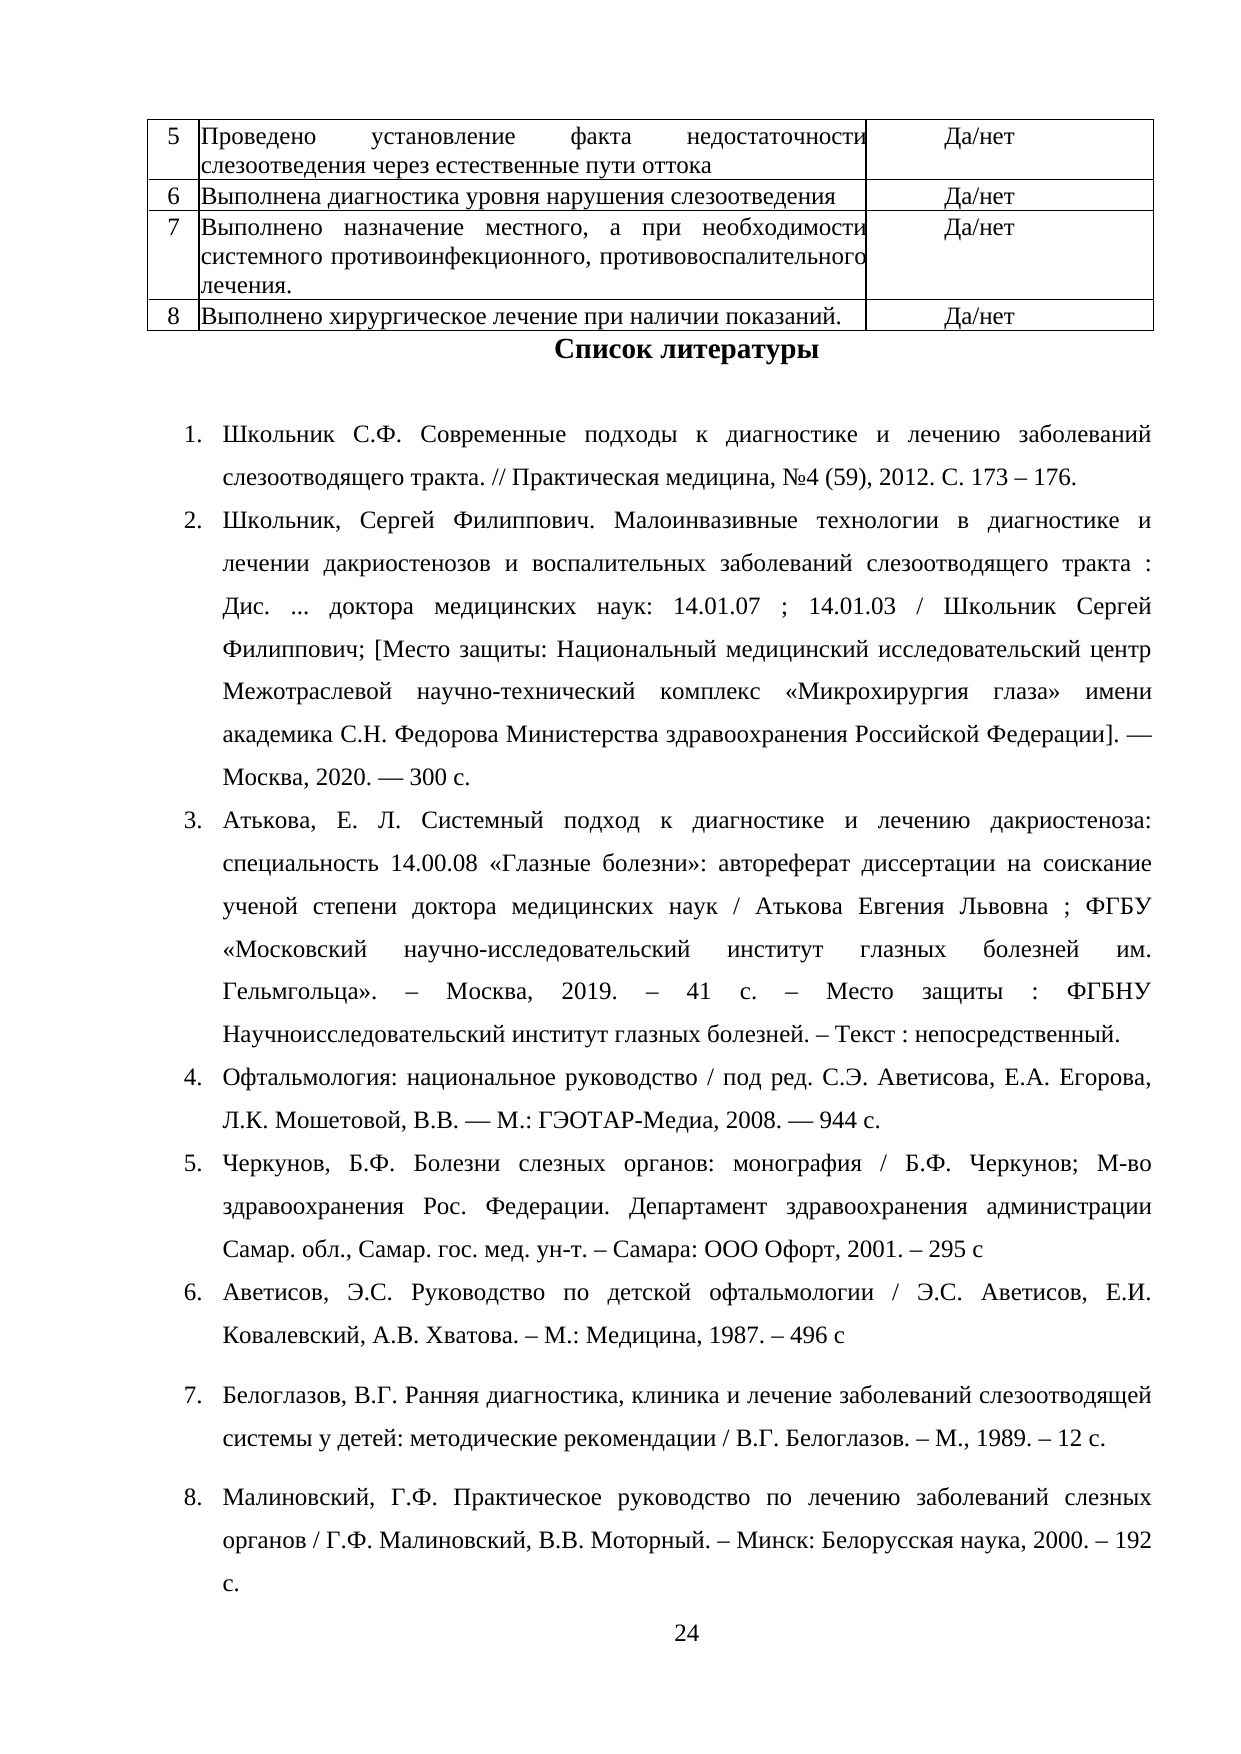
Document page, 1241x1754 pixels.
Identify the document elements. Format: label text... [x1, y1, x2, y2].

table_cell Выполнено хирургическое лечение при наличии показаний. [200, 300, 865, 330]
list Атькова, Е. Л. Системный подход к диагностике и лечению дакриостеноза: специальность 14.00.08 «Глазные болезни»: автореферат диссертации на соискание ученой степени доктора медицинских наук / Атькова Евгения Львовна ; ФГБУ «Московский научно-исследовательский институт глазных болезней им. Гельмгольца». – Москва, 2019. – 41 с. – Место защиты : ФГБНУ Научноисследовательский институт глазных болезней. – Текст : непосредственный. [184, 805, 1152, 1048]
list Аветисов, Э.С. Руководство по детской офтальмологии / Э.С. Аветисов, Е.И. Ковалевский, А.В. Хватова. – М.: Медицина, 1987. – 496 с [184, 1277, 1152, 1349]
list Офтальмология: национальное руководство / под ред. С.Э. Аветисова, Е.А. Егорова, Л.К. Мошетовой, В.В. — М.: ГЭОТАР-Медиа, 2008. — 944 с. [184, 1062, 1152, 1134]
table_cell Да/нет [867, 180, 1153, 210]
subtitle Список литературы [221, 331, 1152, 365]
table_cell 7 [148, 211, 198, 298]
table_cell Выполнено назначение местного, а при необходимости системного противоинфекционного, противовоспалительного лечения. [200, 211, 865, 298]
list Школьник, Сергей Филиппович. Малоинвазивные технологии в диагностике и лечении дакриостенозов и воспалительных заболеваний слезоотводящего тракта : Дис. ... доктора медицинских наук: 14.01.07 ; 14.01.03 / Школьник Сергей Филиппович; [Место защиты: Национальный медицинский исследовательский центр Межотраслевой научно-технический комплекс «Микрохирургия глаза» имени академика С.Н. Федорова Министерства здравоохранения Российской Федерации]. — Москва, 2020. — 300 с. [184, 505, 1152, 791]
table_cell Выполнена диагностика уровня нарушения слезоотведения [200, 180, 865, 210]
table_cell 5 [148, 120, 198, 178]
list Черкунов, Б.Ф. Болезни слезных органов: монография / Б.Ф. Черкунов; М-во здравоохранения Рос. Федерации. Департамент здравоохранения администрации Самар. обл., Самар. гос. мед. ун-т. – Самара: ООО Офорт, 2001. – 295 с [184, 1148, 1152, 1263]
table_cell Да/нет [867, 211, 1153, 298]
list Белоглазов, В.Г. Ранняя диагностика, клиника и лечение заболеваний слезоотводящей системы у детей: методические рекомендации / В.Г. Белоглазов. – М., 1989. – 12 с. [184, 1380, 1152, 1451]
table_cell Да/нет [867, 300, 1153, 330]
list Малиновский, Г.Ф. Практическое руководство по лечению заболеваний слезных органов / Г.Ф. Малиновский, В.В. Моторный. – Минск: Белорусская наука, 2000. – 192 с. [184, 1482, 1152, 1597]
table_cell 8 [148, 300, 198, 330]
table_cell 6 [148, 180, 198, 210]
table_cell Проведено установление факта недостаточности слезоотведения через естественные пути оттока [200, 120, 865, 178]
table_cell Да/нет [867, 120, 1153, 178]
list Школьник С.Ф. Современные подходы к диагностике и лечению заболеваний слезоотводящего тракта. // Практическая медицина, №4 (59), 2012. С. 173 – 176. [184, 419, 1152, 491]
